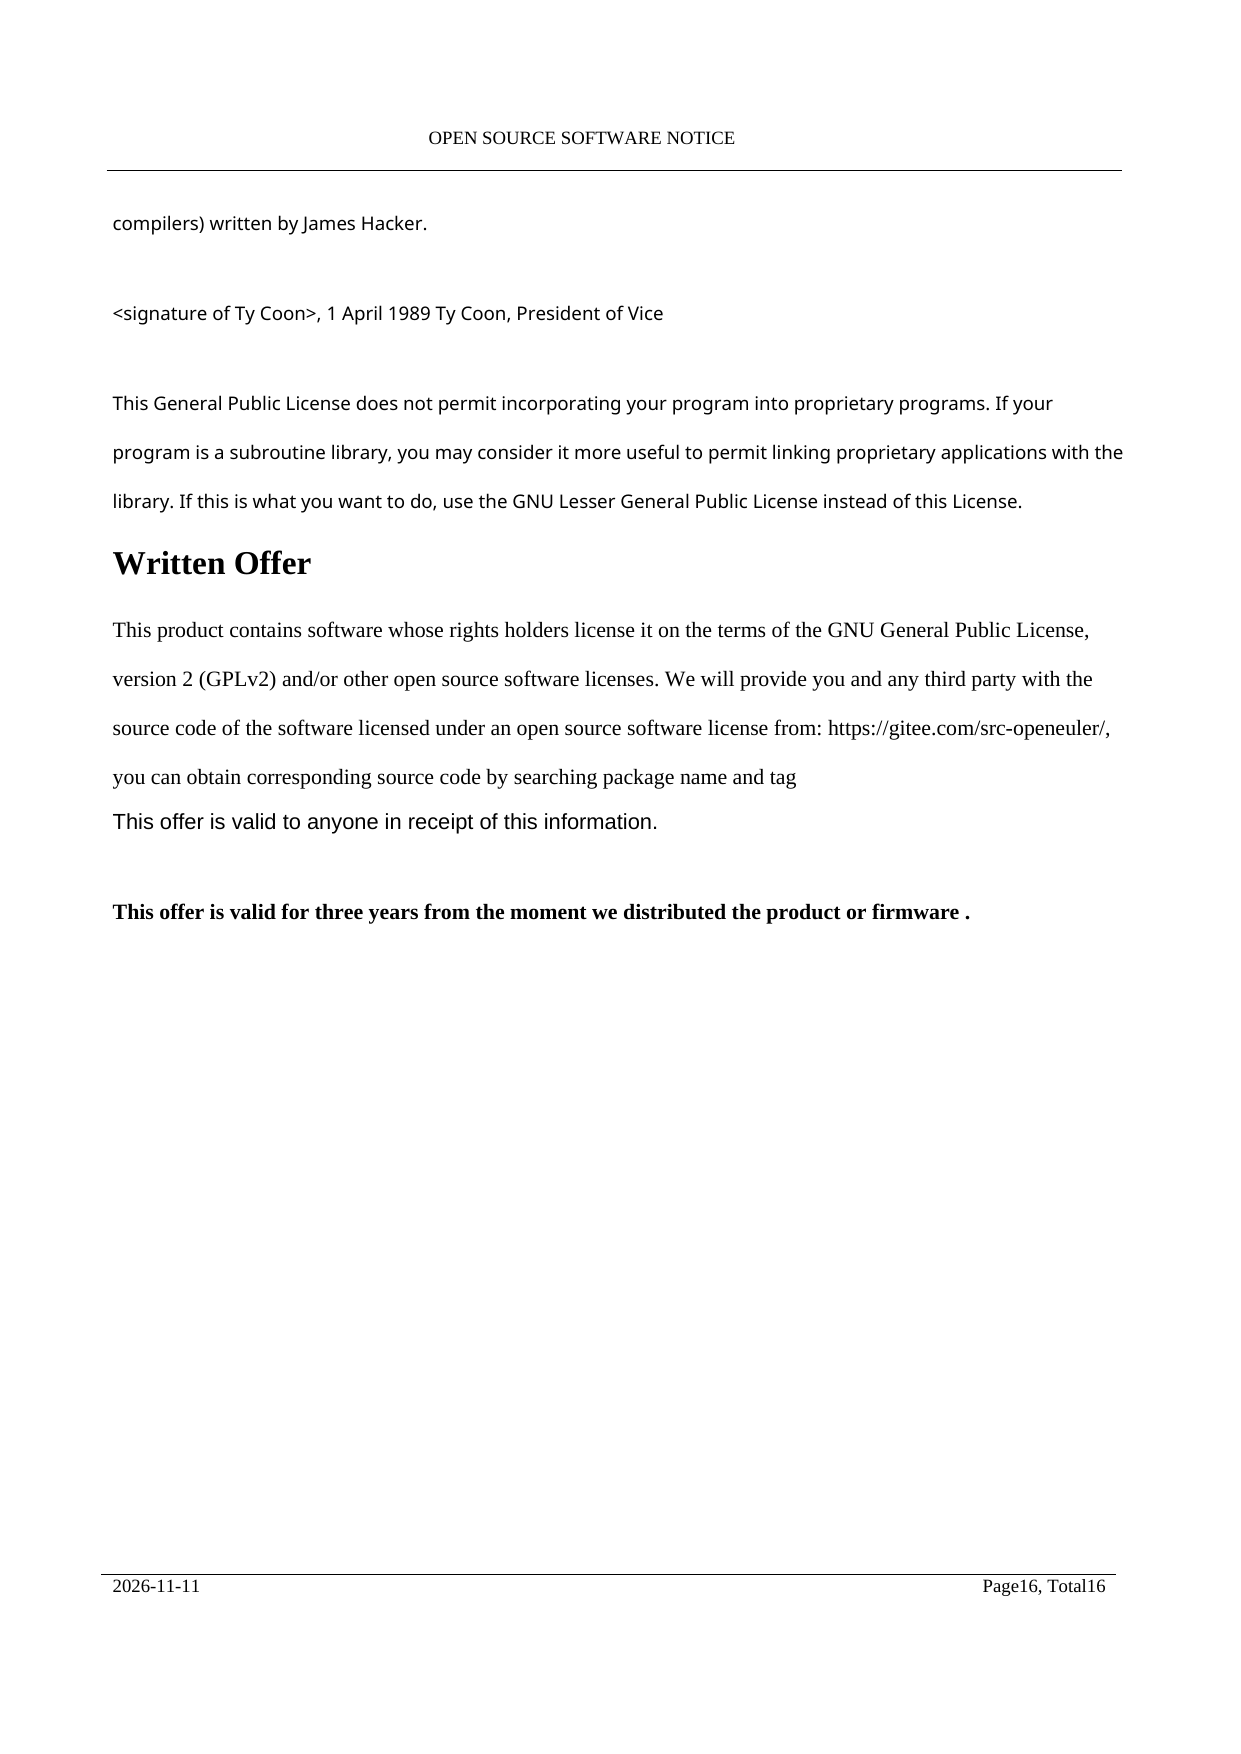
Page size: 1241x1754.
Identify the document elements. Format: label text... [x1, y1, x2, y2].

text This product contains software whose rights holders license it on the terms of the GNU General Public License, version 2 (GPLv2) and/or other open source software licenses. We will provide you and any third party with the source code of the software licensed under an open source software license from: https://gitee.com/src-openeuler/, you can obtain corresponding source code by searching package name and tag [112, 614, 1128, 793]
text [112, 206, 1128, 239]
text This General Public License does not permit incorporating your program into proprietary programs. If your program is a subroutine library, you may consider it more useful to permit linking proprietary applications with the library. If this is what you want to do, use the GNU Lesser General Public License instead of this License. [112, 387, 1128, 517]
text This offer is valid to anyone in receipt of this information. [112, 805, 1128, 838]
text <signature of Ty Coon>, 1 April 1989 Ty Coon, President of Vice [112, 297, 1128, 329]
text Written Offer [112, 530, 1128, 595]
text This offer is valid for three years from the moment we distributed the product or firmware . [112, 895, 1128, 928]
